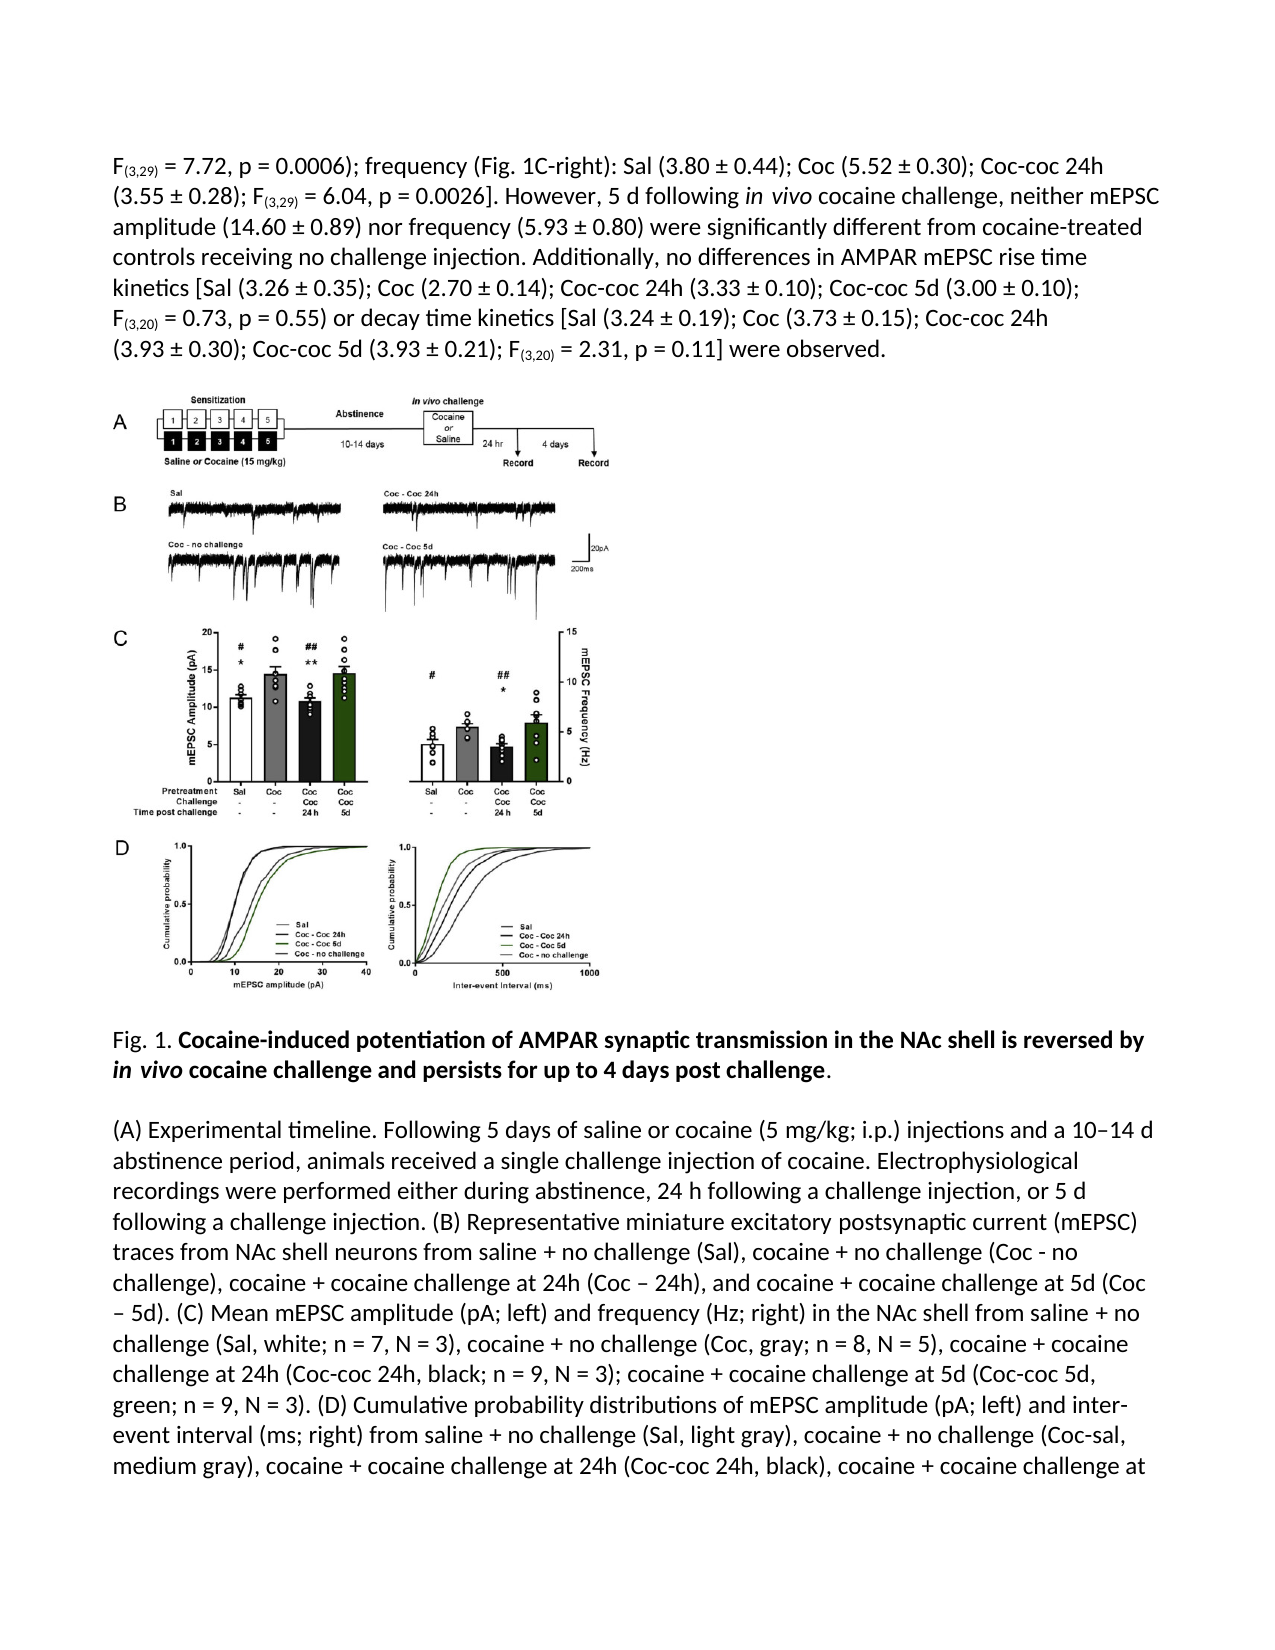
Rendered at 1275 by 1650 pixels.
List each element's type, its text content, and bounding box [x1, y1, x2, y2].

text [112, 1114, 1162, 1481]
picture [112, 392, 611, 993]
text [112, 150, 1162, 364]
text Fig. 1. Cocaine-induced potentiation of AMPAR synaptic transmission in the NAc shell is reversed by in vivo cocaine challenge and persists for up to 4 days post challenge. [112, 1024, 1162, 1085]
